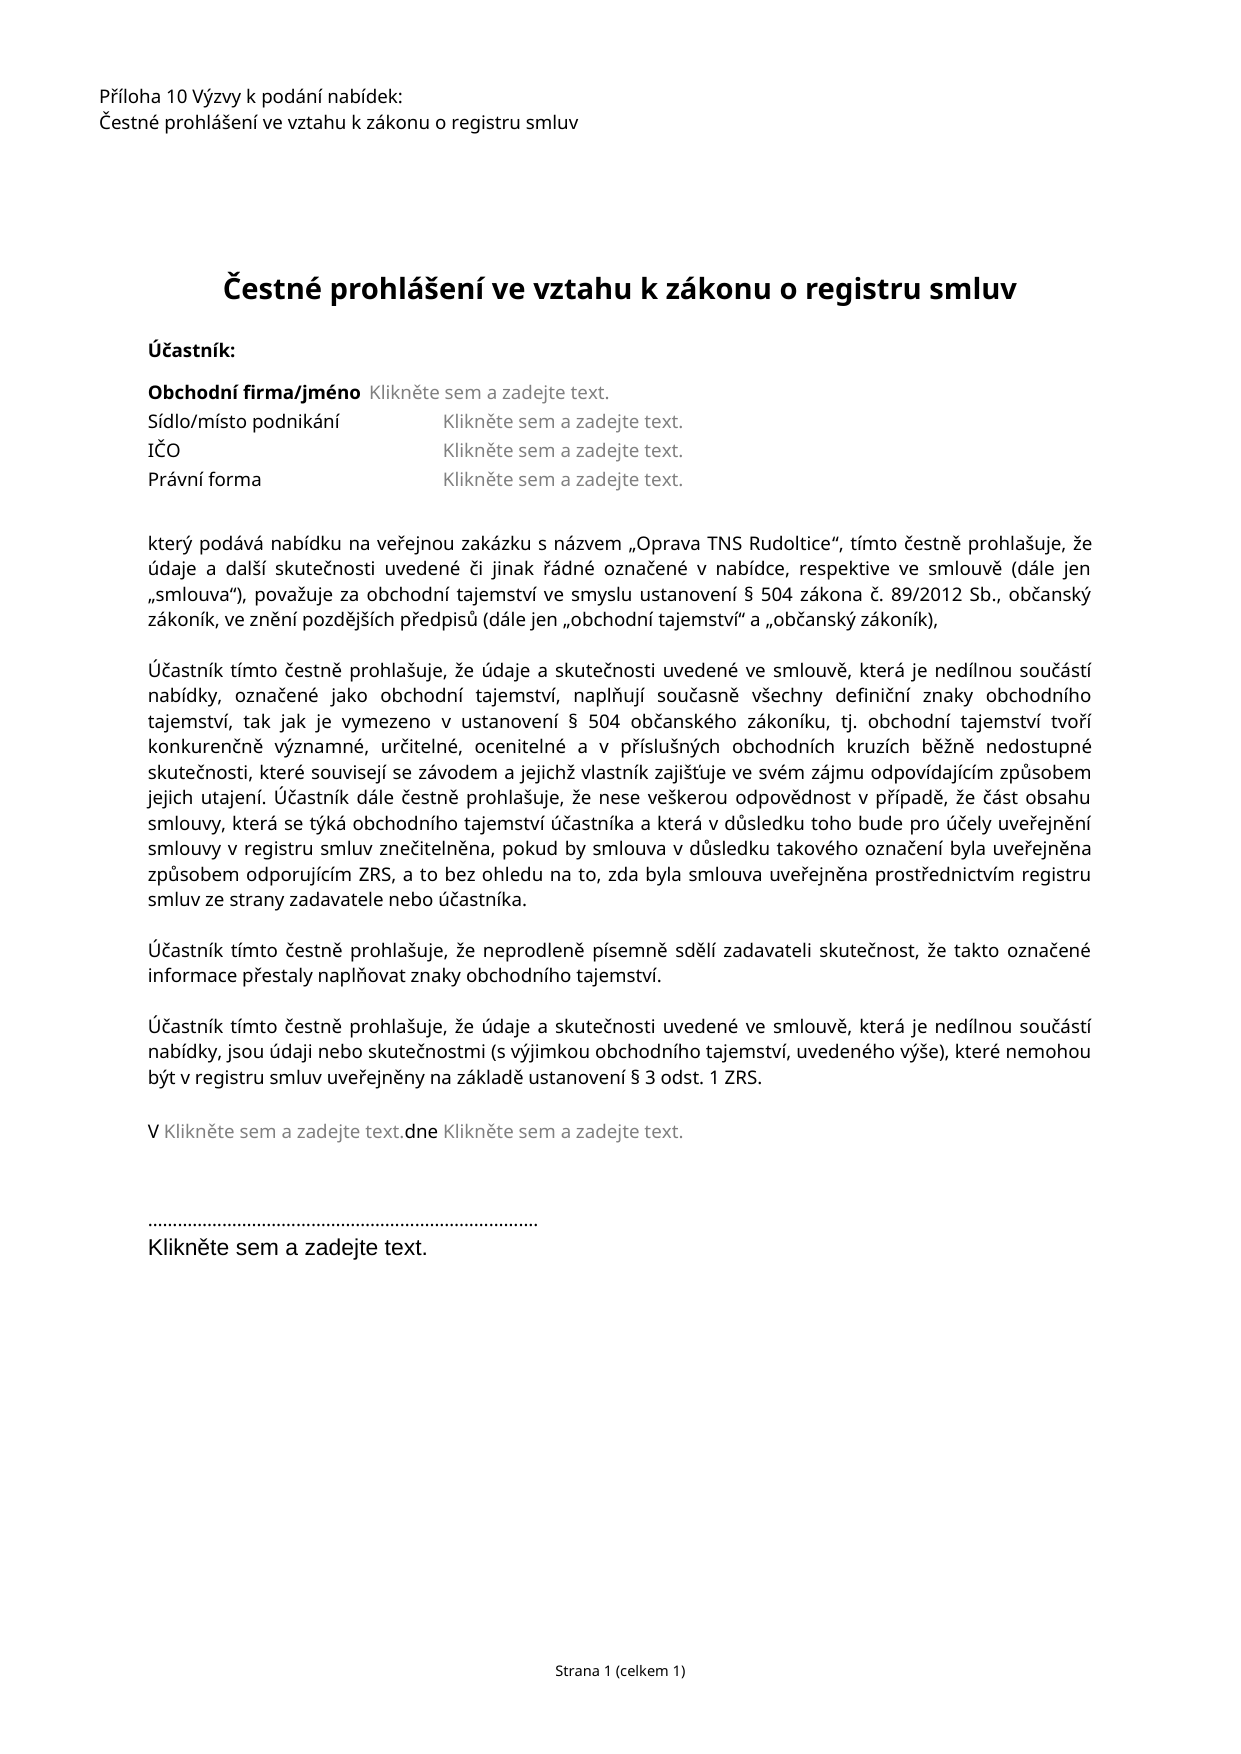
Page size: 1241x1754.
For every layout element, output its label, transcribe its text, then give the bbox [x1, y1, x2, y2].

text V dne [148, 1115, 1092, 1144]
text který podává nabídku na veřejnou zakázku s názvem „Oprava TNS Rudoltice“, tímto čestně prohlašuje, že údaje a další skutečnosti uvedené či jinak řádné označené v nabídce, respektive ve smlouvě (dále jen „smlouva“), považuje za obchodní tajemství ve smyslu ustanovení § 504 zákona č. 89/2012 Sb., občanský zákoník, ve znění pozdějších předpisů (dále jen „obchodní tajemství“ a „občanský zákoník), [148, 530, 1093, 632]
text Účastník tímto čestně prohlašuje, že neprodleně písemně sdělí zadavateli skutečnost, že takto označené informace přestaly naplňovat znaky obchodního tajemství. [148, 937, 1093, 988]
text Sídlo/místo podnikání [148, 405, 1093, 434]
title Čestné prohlášení ve vztahu k zákonu o registru smluv [148, 268, 1093, 308]
text IČO [148, 434, 1093, 463]
text Účastník tímto čestně prohlašuje, že údaje a skutečnosti uvedené ve smlouvě, která je nedílnou součástí nabídky, označené jako obchodní tajemství, naplňují současně všechny definiční znaky obchodního tajemství, tak jak je vymezeno v ustanovení § 504 občanského zákoníku, tj. obchodní tajemství tvoří konkurenčně významné, určitelné, ocenitelné a v příslušných obchodních kruzích běžně nedostupné skutečnosti, které souvisejí se závodem a jejichž vlastník zajišťuje ve svém zájmu odpovídajícím způsobem jejich utajení. Účastník dále čestně prohlašuje, že nese veškerou odpovědnost v případě, že část obsahu smlouvy, která se týká obchodního tajemství účastníka a která v důsledku toho bude pro účely uveřejnění smlouvy v registru smluv znečitelněna, pokud by smlouva v důsledku takového označení byla uveřejněna způsobem odporujícím ZRS, a to bez ohledu na to, zda byla smlouva uveřejněna prostřednictvím registru smluv ze strany zadavatele nebo účastníka. [148, 657, 1093, 912]
text ……………………………………………………………………. [148, 1202, 1092, 1232]
text Právní forma [148, 463, 1093, 492]
text Obchodní firma/jméno [148, 376, 1093, 405]
text Účastník tímto čestně prohlašuje, že údaje a skutečnosti uvedené ve smlouvě, která je nedílnou součástí nabídky, jsou údaji nebo skutečnostmi (s výjimkou obchodního tajemství, uvedeného výše), které nemohou být v registru smluv uveřejněny na základě ustanovení § 3 odst. 1 ZRS. [148, 1013, 1093, 1090]
text Účastník: [148, 333, 1093, 364]
